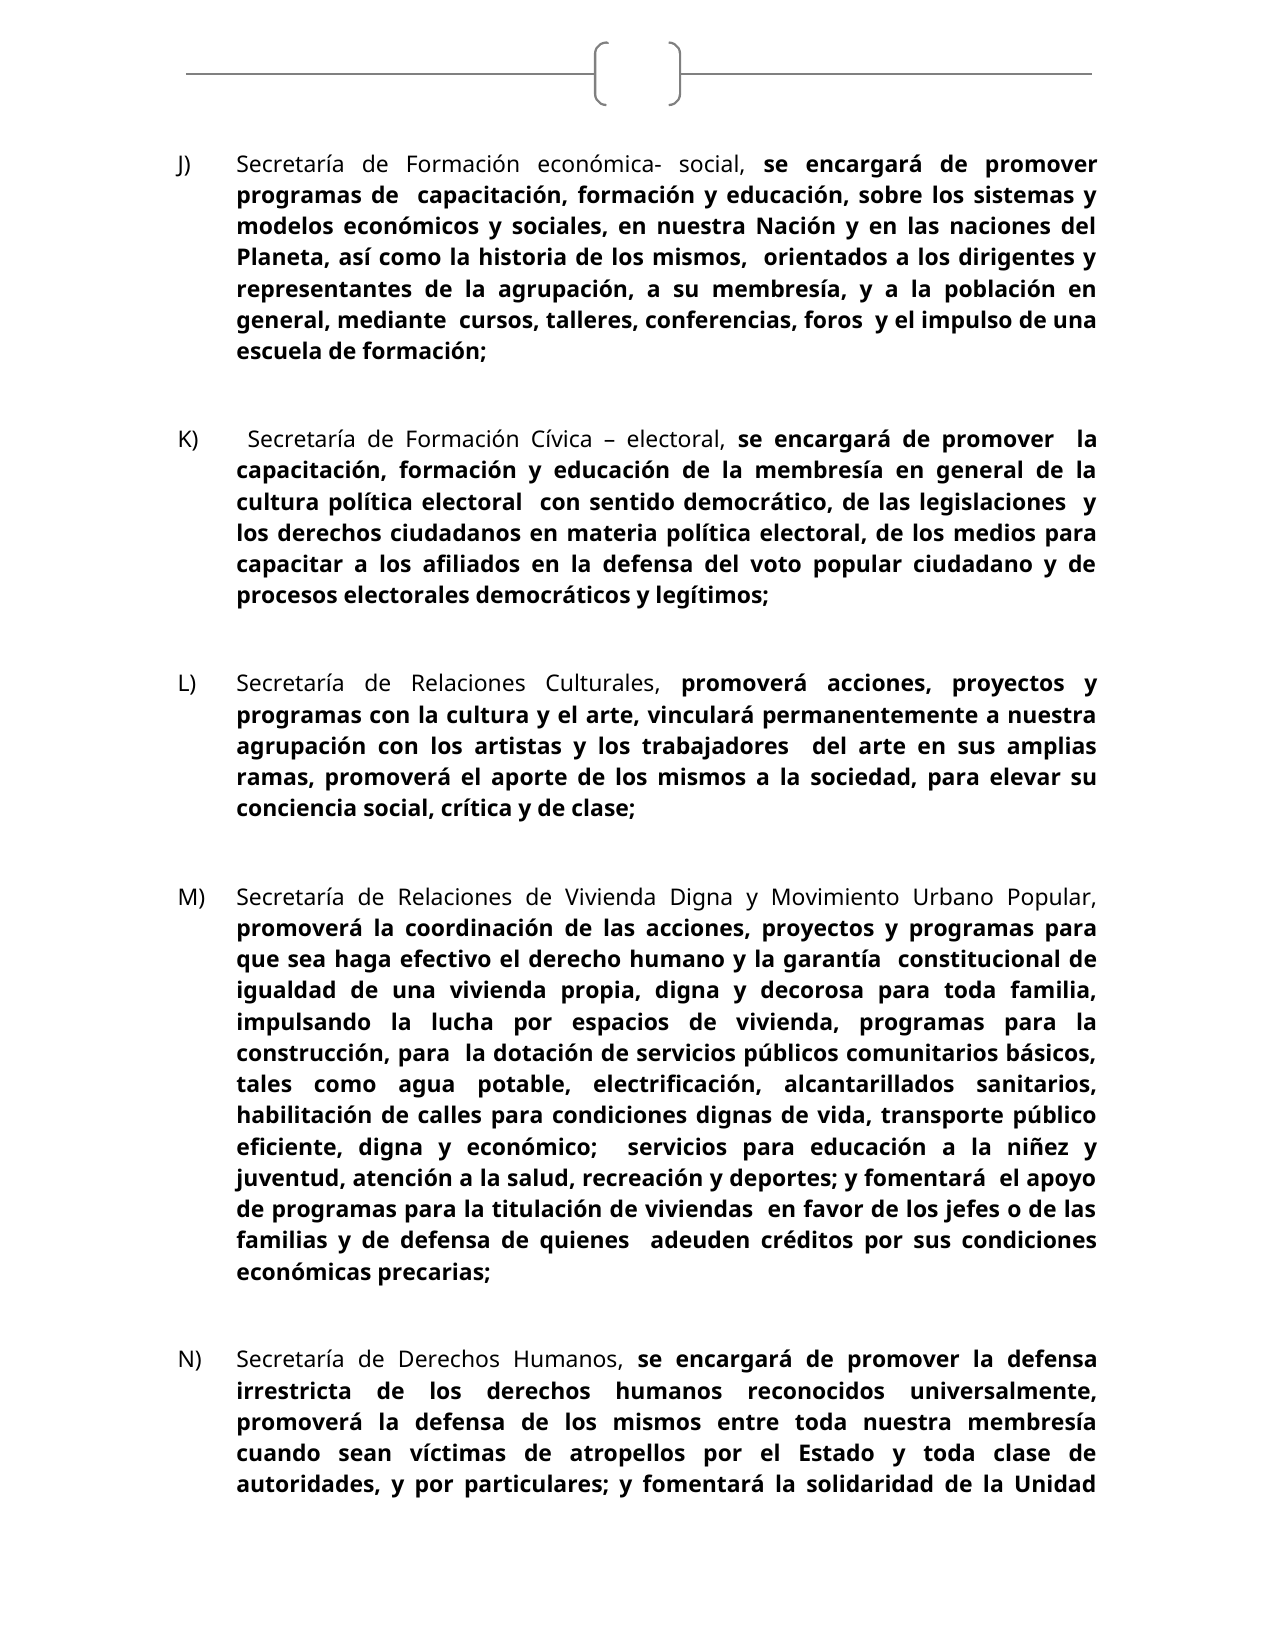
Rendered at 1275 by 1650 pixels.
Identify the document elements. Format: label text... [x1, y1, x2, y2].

list Secretaría de Relaciones Culturales, promoverá acciones, proyectos y programas con la cultura y el arte, vinculará permanentemente a nuestra agrupación con los artistas y los trabajadores del arte en sus amplias ramas, promoverá el aporte de los mismos a la sociedad, para elevar su conciencia social, crítica y de clase; [177, 667, 1098, 824]
list Secretaría de Relaciones de Vivienda Digna y Movimiento Urbano Popular, promoverá la coordinación de las acciones, proyectos y programas para que sea haga efectivo el derecho humano y la garantía constitucional de igualdad de una vivienda propia, digna y decorosa para toda familia, impulsando la lucha por espacios de vivienda, programas para la construcción, para la dotación de servicios públicos comunitarios básicos, tales como agua potable, electrificación, alcantarillados sanitarios, habilitación de calles para condiciones dignas de vida, transporte público eficiente, digna y económico; servicios para educación a la niñez y juventud, atención a la salud, recreación y deportes; y fomentará el apoyo de programas para la titulación de viviendas en favor de los jefes o de las familias y de defensa de quienes adeuden créditos por sus condiciones económicas precarias; [177, 880, 1098, 1287]
list Secretaría de Formación Cívica – electoral, se encargará de promover la capacitación, formación y educación de la membresía en general de la cultura política electoral con sentido democrático, de las legislaciones y los derechos ciudadanos en materia política electoral, de los medios para capacitar a los afiliados en la defensa del voto popular ciudadano y de procesos electorales democráticos y legítimos; [177, 423, 1098, 611]
list Secretaría de Formación económica- social, se encargará de promover programas de capacitación, formación y educación, sobre los sistemas y modelos económicos y sociales, en nuestra Nación y en las naciones del Planeta, así como la historia de los mismos, orientados a los dirigentes y representantes de la agrupación, a su membresía, y a la población en general, mediante cursos, talleres, conferencias, foros y el impulso de una escuela de formación; [177, 148, 1098, 366]
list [177, 1343, 1098, 1500]
